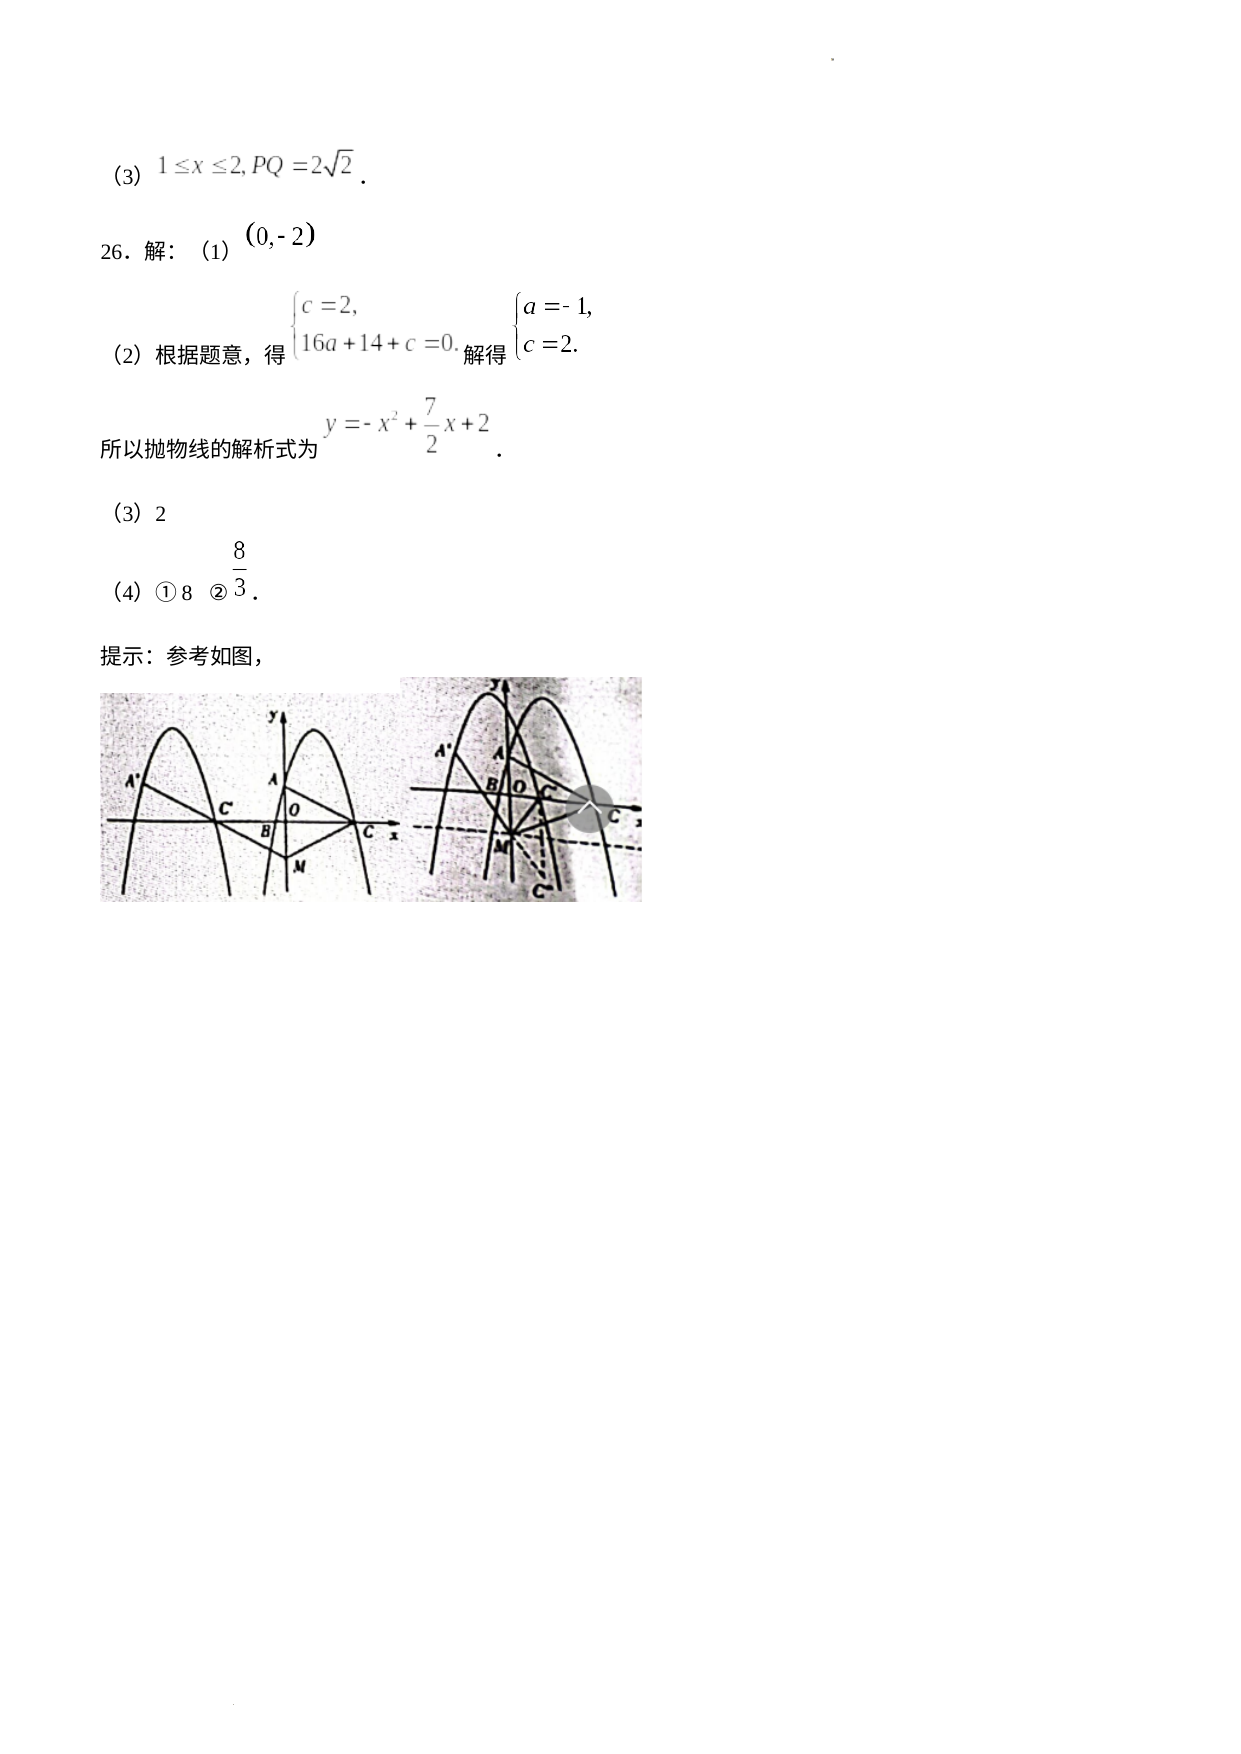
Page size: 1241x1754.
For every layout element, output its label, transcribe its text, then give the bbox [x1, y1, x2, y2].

text （3）． [100, 146, 1140, 211]
text 提示：参考如图， [100, 638, 1140, 671]
text 26．解：（1） [100, 217, 1140, 282]
picture [100, 677, 643, 902]
text 所以抛物线的解析式为． [100, 392, 1140, 489]
text （2）根据题意，得解得 [100, 288, 1140, 386]
text （4）①8 ②． [100, 534, 1140, 632]
text （3）2 [100, 496, 1140, 528]
